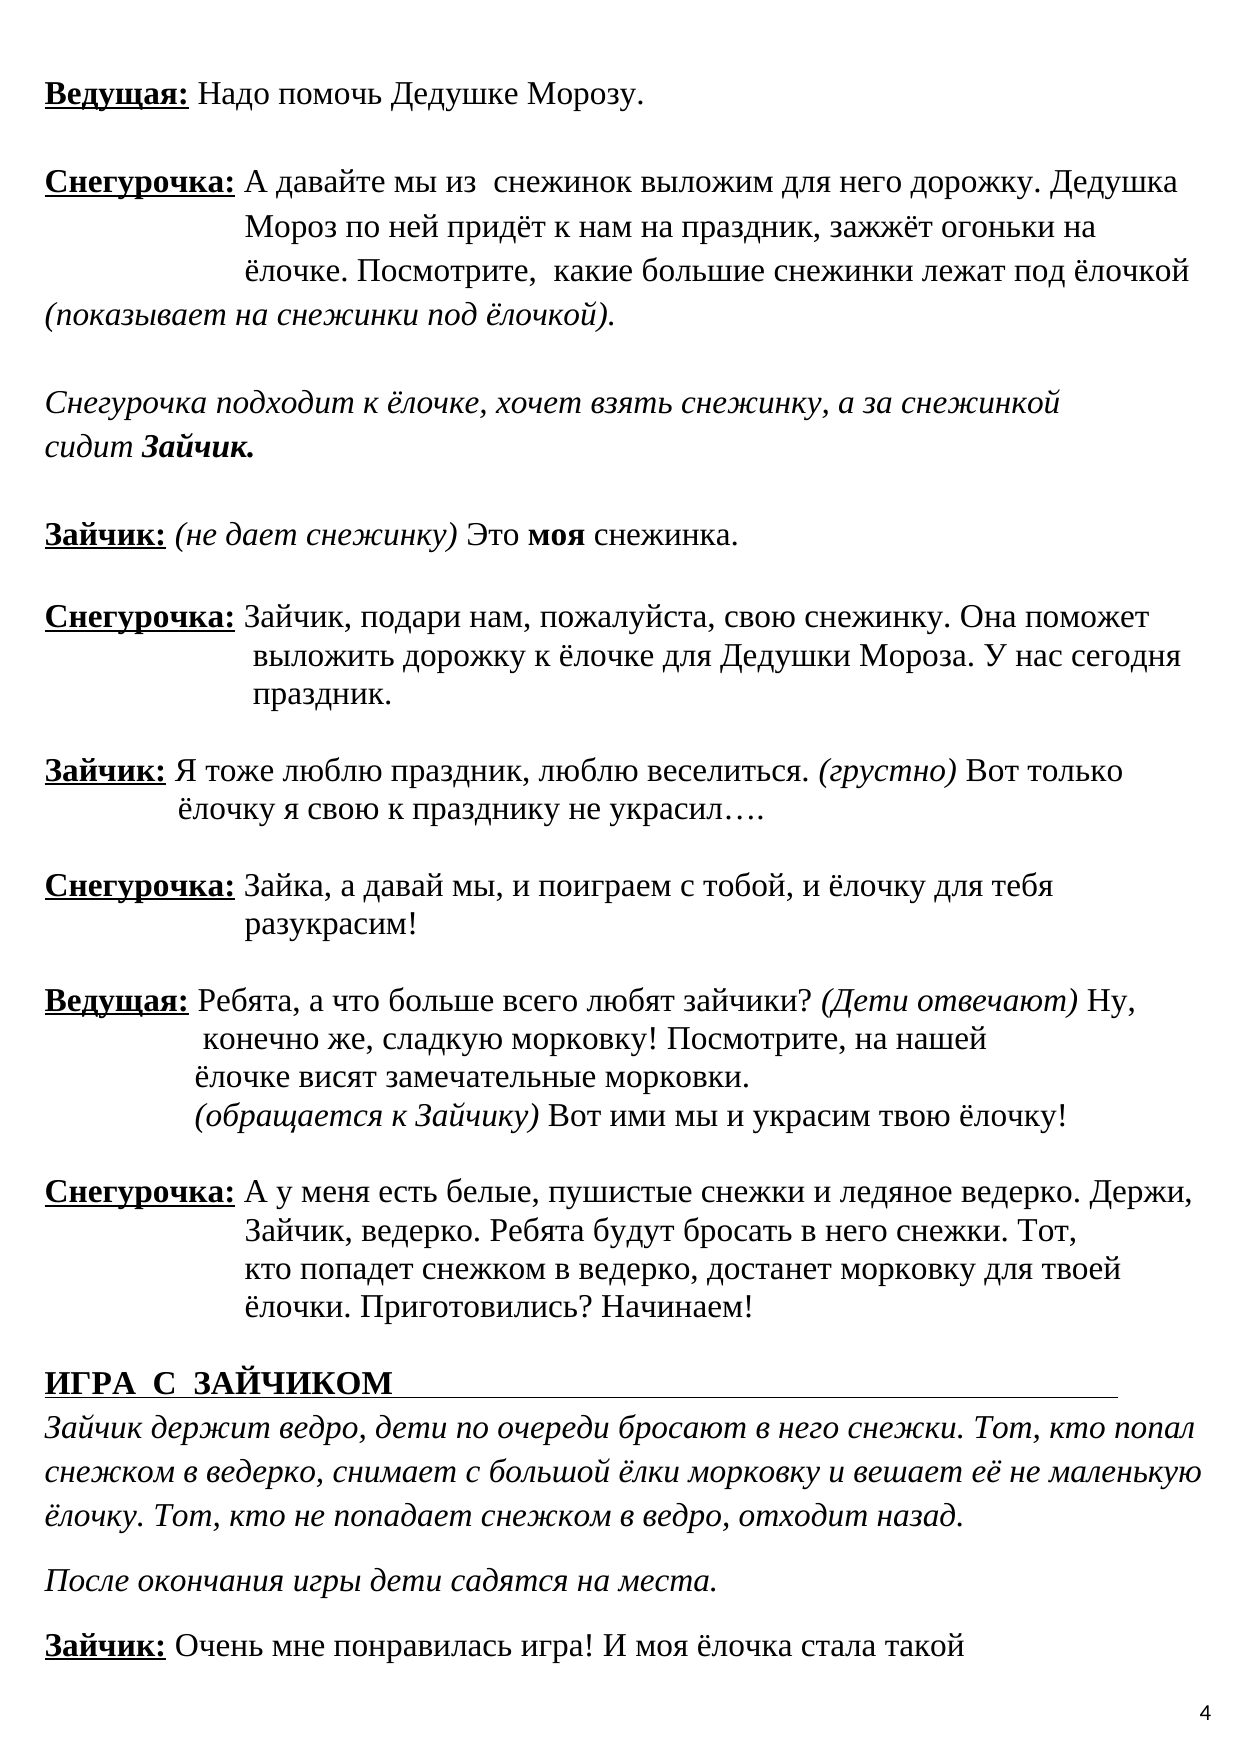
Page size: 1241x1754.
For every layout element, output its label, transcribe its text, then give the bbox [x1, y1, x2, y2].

text ёлочки. Приготовились? Начинаем! [44, 1287, 1211, 1325]
text праздник. [44, 673, 1211, 712]
text Мороз по ней придёт к нам на праздник, зажжёт огоньки на [44, 206, 1211, 244]
text Зайчик: Я тоже люблю праздник, люблю веселиться. (грустно) Вот только [44, 750, 1211, 788]
text Снегурочка подходит к ёлочке, хочет взять снежинку, а за снежинкой сидит Зайчик. [44, 382, 1211, 464]
text Зайчик: (не дает снежинку) Это моя снежинка. [44, 514, 1211, 553]
text конечно же, сладкую морковку! Посмотрите, на нашей [44, 1018, 1211, 1057]
text Снегурочка: А давайте мы из снежинок выложим для него дорожку. Дедушка [44, 162, 1211, 200]
text ИГРА С ЗАЙЧИКОМ Зайчик держит ведро, дети по очереди бросают в него снежки. Тот, кто попал снежком в ведерко, снимает с большой ёлки морковку и вешает её не маленькую ёлочку. Тот, кто не попадает снежком в ведро, отходит назад. [44, 1363, 1211, 1534]
text Снегурочка: Зайчик, подари нам, пожалуйста, свою снежинку. Она поможет [44, 597, 1211, 635]
text Зайчик, ведерко. Ребята будут бросать в него снежки. Тот, [44, 1210, 1211, 1248]
text ёлочку я свою к празднику не украсил…. [44, 788, 1211, 827]
text Ведущая: Ребята, а что больше всего любят зайчики? (Дети отвечают) Ну, [44, 980, 1211, 1018]
text кто попадет снежком в ведерко, достанет морковку для твоей [44, 1248, 1211, 1287]
text Ведущая: Надо помочь Дедушке Морозу. [44, 74, 1211, 112]
text ёлочке. Посмотрите, какие большие снежинки лежат под ёлочкой (показывает на снежинки под ёлочкой). [44, 250, 1211, 332]
text Зайчик: Очень мне понравилась игра! И моя ёлочка стала такой [44, 1625, 1211, 1664]
text После окончания игры дети садятся на места. [44, 1560, 1211, 1599]
text Снегурочка: А у меня есть белые, пушистые снежки и ледяное ведерко. Держи, [44, 1172, 1211, 1210]
text Снегурочка: Зайка, а давай мы, и поиграем с тобой, и ёлочку для тебя [44, 865, 1211, 903]
text выложить дорожку к ёлочке для Дедушки Мороза. У нас сегодня [44, 635, 1211, 673]
text разукрасим! [44, 903, 1211, 942]
text (обращается к Зайчику) Вот ими мы и украсим твою ёлочку! [44, 1095, 1211, 1133]
text ёлочке висят замечательные морковки. [44, 1057, 1211, 1095]
